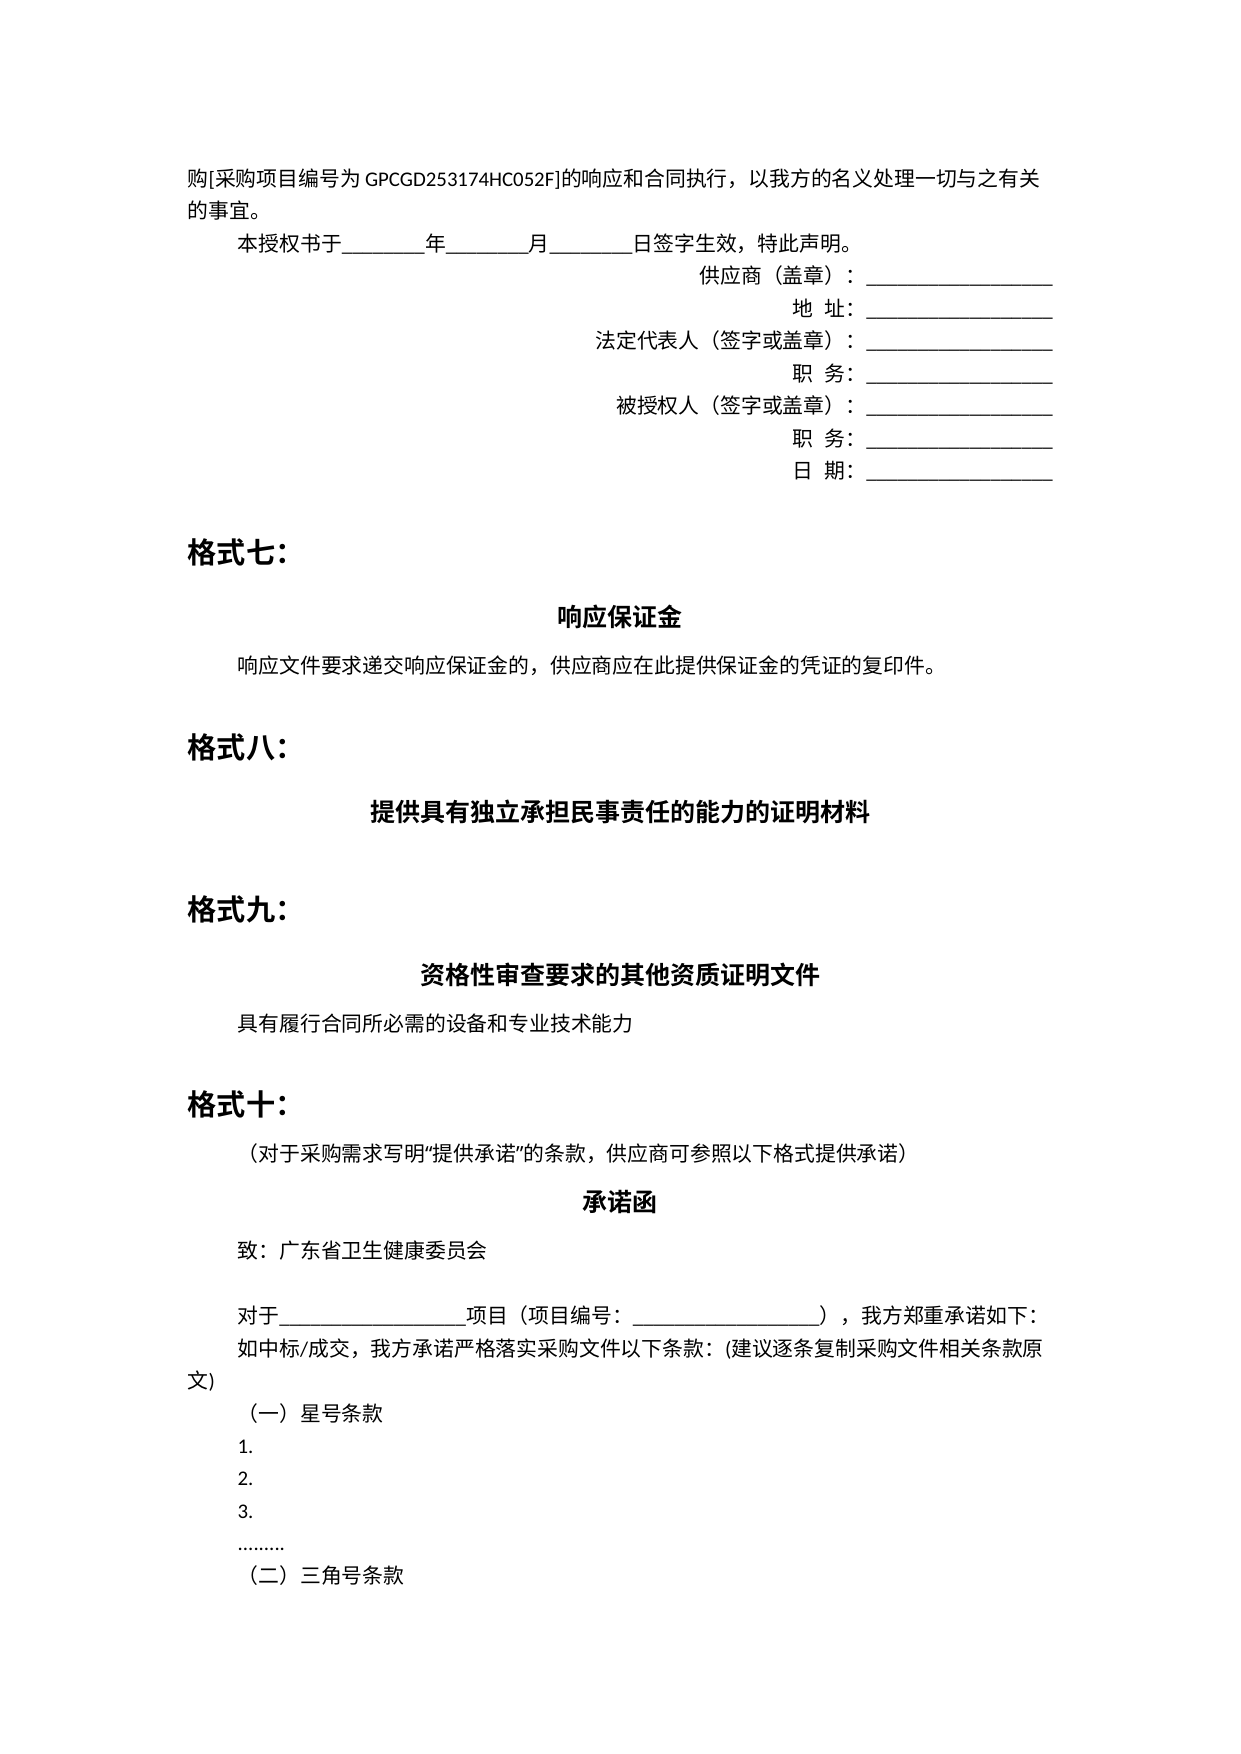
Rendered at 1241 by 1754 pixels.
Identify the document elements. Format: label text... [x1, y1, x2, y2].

text 1. [187, 1429, 1053, 1462]
text 承诺函 [187, 1169, 1053, 1234]
text ......... [187, 1527, 1053, 1559]
text 格式八： [187, 714, 1053, 779]
text 响应保证金 [187, 584, 1053, 649]
text 3. [187, 1494, 1053, 1527]
text 职 务：__________________ [187, 422, 1053, 454]
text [187, 162, 1053, 227]
text 提供具有独立承担民事责任的能力的证明材料 [187, 779, 1053, 844]
text 本授权书于________年________月________日签字生效，特此声明。 [187, 227, 1053, 259]
text 如中标/成交，我方承诺严格落实采购文件以下条款：(建议逐条复制采购文件相关条款原文) [187, 1332, 1053, 1397]
text 供应商（盖章）：__________________ [187, 259, 1053, 292]
text 地 址：__________________ [187, 292, 1053, 324]
text 格式七： [187, 519, 1053, 584]
text 职 务：__________________ [187, 357, 1053, 389]
text 资格性审查要求的其他资质证明文件 [187, 942, 1053, 1007]
text 日 期：__________________ [187, 454, 1053, 487]
text （对于采购需求写明“提供承诺”的条款，供应商可参照以下格式提供承诺） [187, 1137, 1053, 1169]
text 法定代表人（签字或盖章）：__________________ [187, 324, 1053, 357]
text 2. [187, 1462, 1053, 1494]
text （一）星号条款 [187, 1397, 1053, 1429]
text （二）三角号条款 [187, 1559, 1053, 1592]
text 格式十： [187, 1072, 1053, 1137]
text 响应文件要求递交响应保证金的，供应商应在此提供保证金的凭证的复印件。 [187, 649, 1053, 682]
text 具有履行合同所必需的设备和专业技术能力 [187, 1007, 1053, 1039]
text 被授权人（签字或盖章）：__________________ [187, 389, 1053, 422]
text 格式九： [187, 877, 1053, 942]
text 对于__________________项目（项目编号：__________________），我方郑重承诺如下： [187, 1299, 1053, 1332]
text 致：广东省卫生健康委员会 [187, 1234, 1053, 1299]
